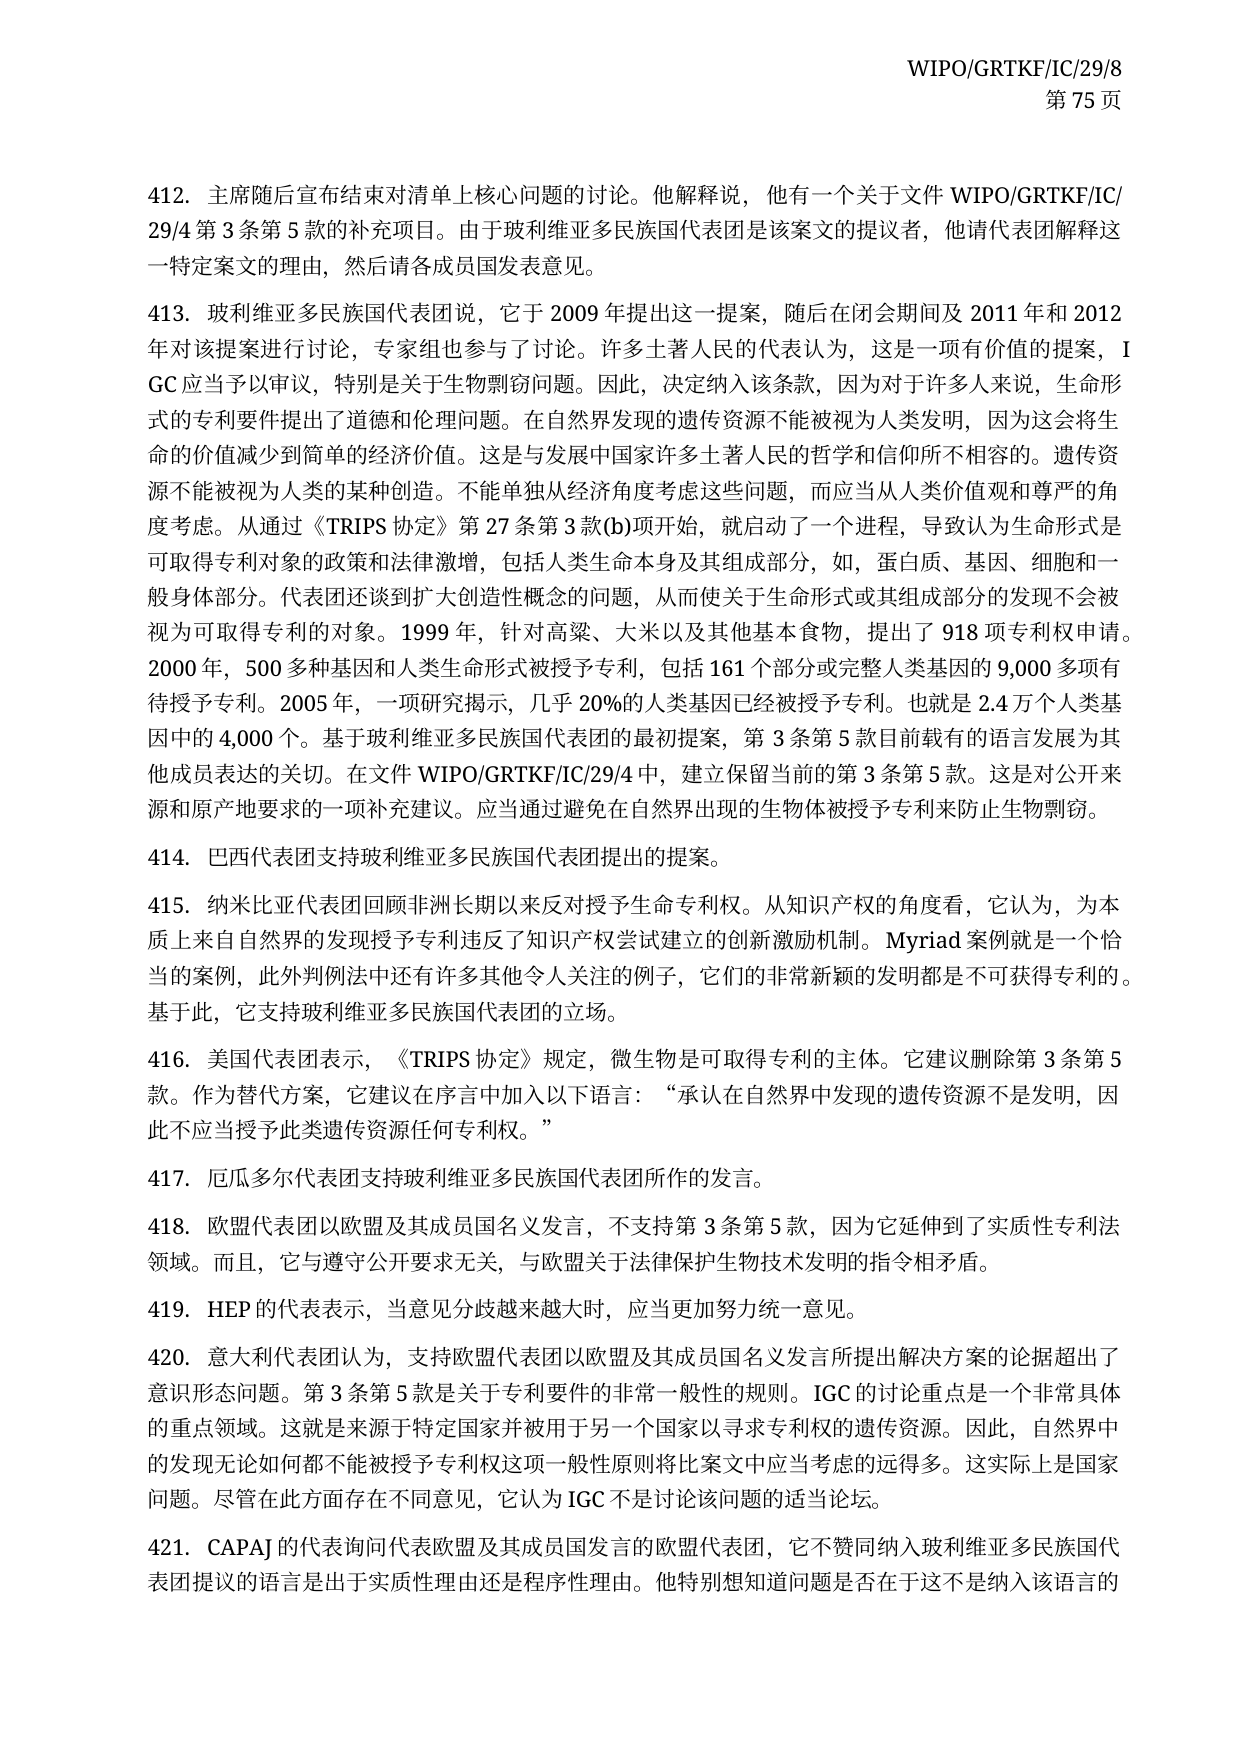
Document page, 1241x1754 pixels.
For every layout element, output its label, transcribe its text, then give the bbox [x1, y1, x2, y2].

list 美国代表团表示，《TRIPS协定》规定，微生物是可取得专利的主体。它建议删除第3条第5款。作为替代方案，它建议在序言中加入以下语言：“承认在自然界中发现的遗传资源不是发明，因此不应当授予此类遗传资源任何专利权。” [148, 1039, 1122, 1145]
list 主席随后宣布结束对清单上核心问题的讨论。他解释说，他有一个关于文件WIPO/GRTKF/IC/29/4第3条第5款的补充项目。由于玻利维亚多民族国代表团是该案文的提议者，他请代表团解释这一特定案文的理由，然后请各成员国发表意见。 [148, 174, 1122, 280]
list 厄瓜多尔代表团支持玻利维亚多民族国代表团所作的发言。 [148, 1157, 1122, 1193]
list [148, 1526, 1122, 1597]
list 巴西代表团支持玻利维亚多民族国代表团提出的提案。 [148, 837, 1122, 872]
list HEP的代表表示，当意见分歧越来越大时，应当更加努力统一意见。 [148, 1289, 1122, 1324]
list 意大利代表团认为，支持欧盟代表团以欧盟及其成员国名义发言所提出解决方案的论据超出了意识形态问题。第3条第5款是关于专利要件的非常一般性的规则。IGC的讨论重点是一个非常具体的重点领域。这就是来源于特定国家并被用于另一个国家以寻求专利权的遗传资源。因此，自然界中的发现无论如何都不能被授予专利权这项一般性原则将比案文中应当考虑的远得多。这实际上是国家问题。尽管在此方面存在不同意见，它认为IGC不是讨论该问题的适当论坛。 [148, 1337, 1122, 1514]
list 欧盟代表团以欧盟及其成员国名义发言，不支持第3条第5款，因为它延伸到了实质性专利法领域。而且，它与遵守公开要求无关，与欧盟关于法律保护生物技术发明的指令相矛盾。 [148, 1205, 1122, 1276]
list 玻利维亚多民族国代表团说，它于2009年提出这一提案，随后在闭会期间及2011年和2012年对该提案进行讨论，专家组也参与了讨论。许多土著人民的代表认为，这是一项有价值的提案，IGC应当予以审议，特别是关于生物剽窃问题。因此，决定纳入该条款，因为对于许多人来说，生命形式的专利要件提出了道德和伦理问题。在自然界发现的遗传资源不能被视为人类发明，因为这会将生命的价值减少到简单的经济价值。这是与发展中国家许多土著人民的哲学和信仰所不相容的。遗传资源不能被视为人类的某种创造。不能单独从经济角度考虑这些问题，而应当从人类价值观和尊严的角度考虑。从通过《TRIPS协定》第27条第3款(b)项开始，就启动了一个进程，导致认为生命形式是可取得专利对象的政策和法律激增，包括人类生命本身及其组成部分，如，蛋白质、基因、细胞和一般身体部分。代表团还谈到扩大创造性概念的问题，从而使关于生命形式或其组成部分的发现不会被视为可取得专利的对象。1999年，针对高粱、大米以及其他基本食物，提出了918项专利权申请。2000年，500多种基因和人类生命形式被授予专利，包括161个部分或完整人类基因的9,000多项有待授予专利。2005年，一项研究揭示，几乎20%的人类基因已经被授予专利。也就是2.4万个人类基因中的4,000个。基于玻利维亚多民族国代表团的最初提案，第3条第5款目前载有的语言发展为其他成员表达的关切。在文件WIPO/GRTKF/IC/29/4中，建立保留当前的第3条第5款。这是对公开来源和原产地要求的一项补充建议。应当通过避免在自然界出现的生物体被授予专利来防止生物剽窃。 [148, 293, 1122, 824]
list 纳米比亚代表团回顾非洲长期以来反对授予生命专利权。从知识产权的角度看，它认为，为本质上来自自然界的发现授予专利违反了知识产权尝试建立的创新激励机制。Myriad案例就是一个恰当的案例，此外判例法中还有许多其他令人关注的例子，它们的非常新颖的发明都是不可获得专利的。基于此，它支持玻利维亚多民族国代表团的立场。 [148, 884, 1122, 1026]
